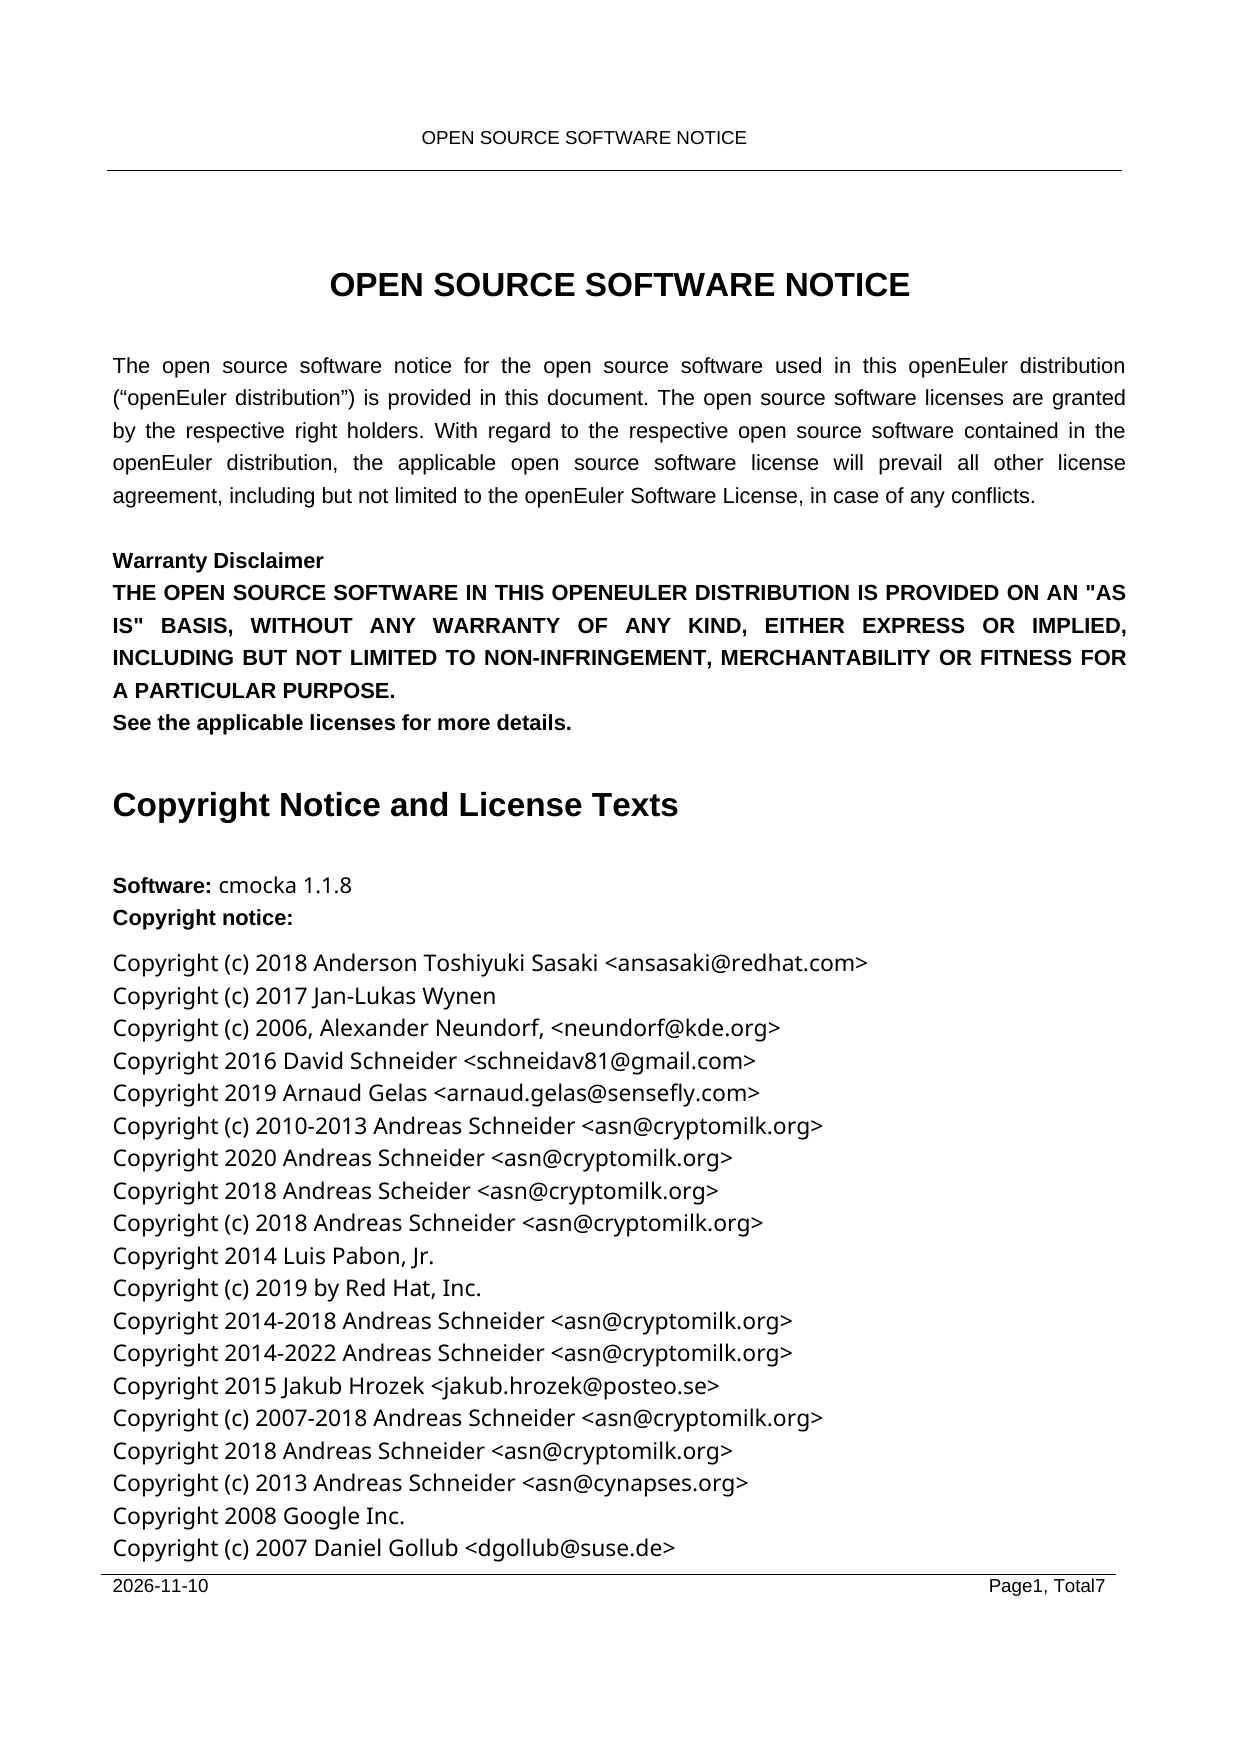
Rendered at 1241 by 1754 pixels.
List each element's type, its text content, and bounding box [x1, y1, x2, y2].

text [112, 947, 1128, 1564]
text Copyright Notice and License Texts [112, 771, 1128, 836]
text OPEN SOURCE SOFTWARE NOTICE [112, 251, 1128, 316]
text THE OPEN SOURCE SOFTWARE IN THIS OPENEULER DISTRIBUTION IS PROVIDED ON AN "AS IS" BASIS, WITHOUT ANY WARRANTY OF ANY KIND, EITHER EXPRESS OR IMPLIED, INCLUDING BUT NOT LIMITED TO NON-INFRINGEMENT, MERCHANTABILITY OR FITNESS FOR A PARTICULAR PURPOSE. See the applicable licenses for more details. [112, 576, 1128, 739]
text Copyright notice: [112, 901, 1128, 934]
title Software: cmocka 1.1.8 [112, 869, 1128, 901]
text The open source software notice for the open source software used in this openEuler distribution (“openEuler distribution”) is provided in this document. The open source software licenses are granted by the respective right holders. With regard to the respective open source software contained in the openEuler distribution, the applicable open source software license will prevail all other license agreement, including but not limited to the openEuler Software License, in case of any conflicts. [112, 349, 1128, 511]
text Warranty Disclaimer [112, 544, 1128, 576]
